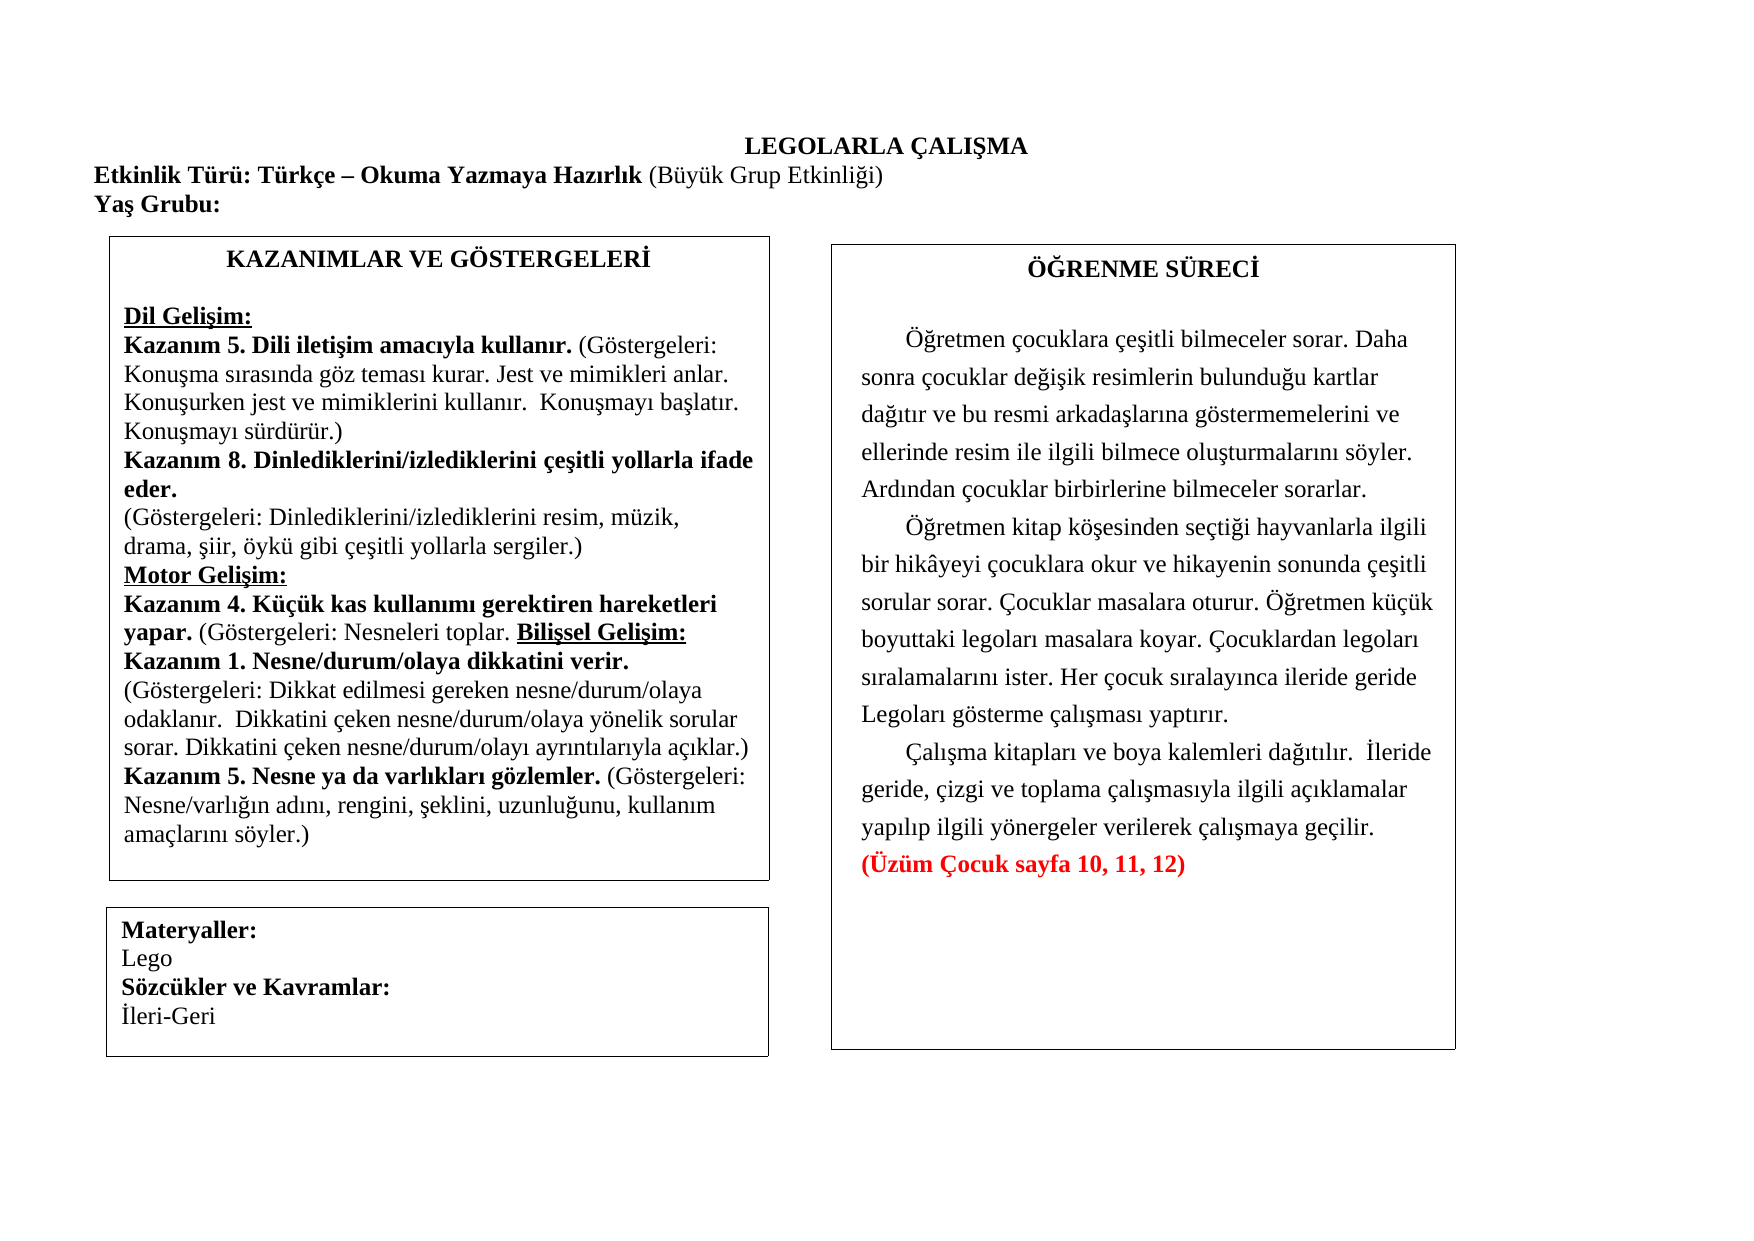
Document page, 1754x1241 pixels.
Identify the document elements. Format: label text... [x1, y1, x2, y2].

text LEGOLARLA ÇALIŞMA [94, 131, 1679, 160]
text Yaş Grubu: [94, 189, 1679, 217]
text Etkinlik Türü: Türkçe – Okuma Yazmaya Hazırlık (Büyük Grup Etkinliği) [94, 160, 1679, 189]
